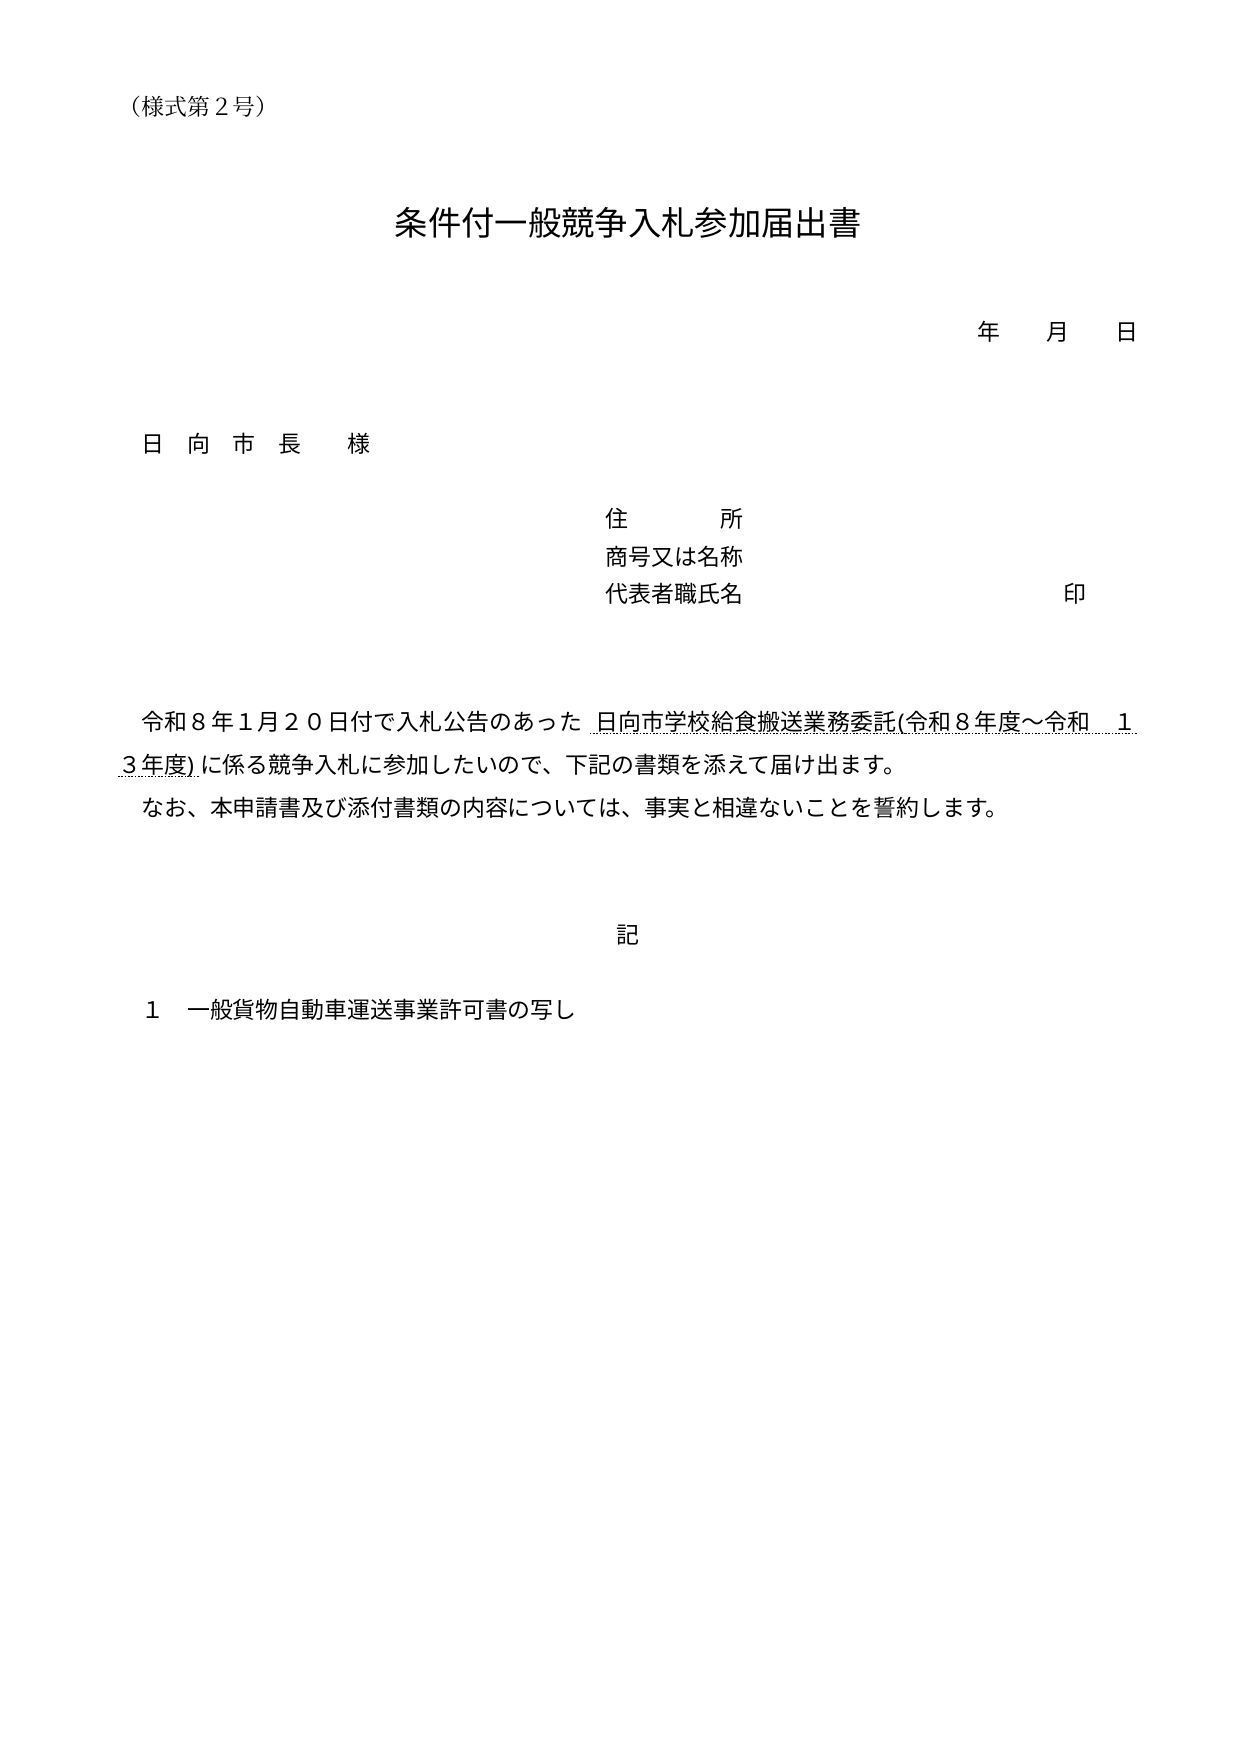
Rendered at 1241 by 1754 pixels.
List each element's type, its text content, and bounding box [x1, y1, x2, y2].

text 令和８年１月２０日付で入札公告のあった 日向市学校給食搬送業務委託(令和８年度〜令和 １３年度) に係る競争入札に参加したいので、下記の書類を添えて届け出ます。 [118, 702, 1137, 783]
text 条件付一般競争入札参加届出書 [118, 183, 1137, 258]
text なお、本申請書及び添付書類の内容については、事実と相違ないことを誓約します。 [118, 788, 1137, 825]
text 代表者職氏名 印 [605, 574, 1091, 611]
text 記 [118, 914, 1137, 952]
text 日 向 市 長 様 [118, 424, 1137, 461]
text １ 一般貨物自動車運送事業許可書の写し [118, 989, 1137, 1027]
text 年 月 日 [103, 311, 1137, 349]
text 住 所 [118, 499, 1137, 536]
text 商号又は名称 [118, 536, 1137, 574]
